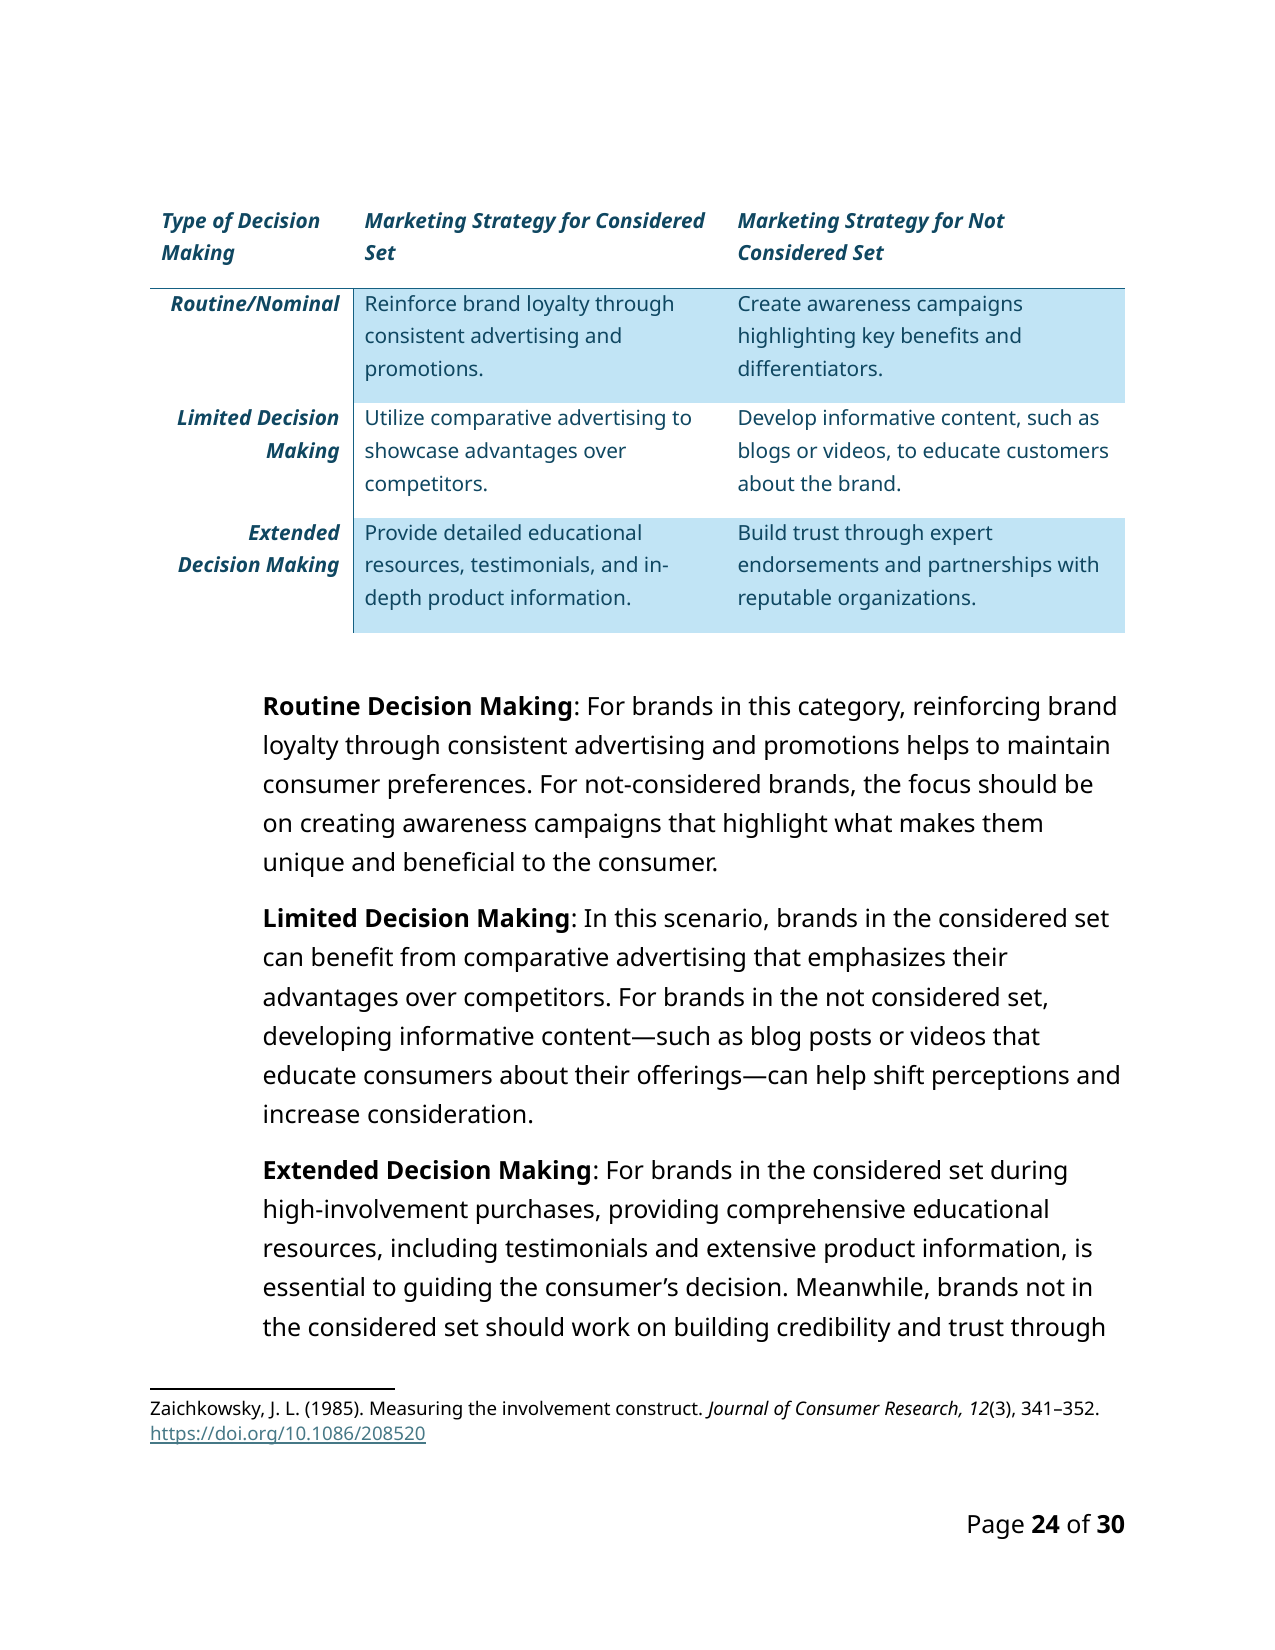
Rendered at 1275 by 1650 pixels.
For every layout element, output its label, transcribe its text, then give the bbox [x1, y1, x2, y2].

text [262, 1153, 1125, 1343]
table_cell Limited Decision Making [150, 404, 353, 518]
table_cell Extended Decision Making [150, 518, 353, 633]
table_header Marketing Strategy for Considered Set [353, 206, 726, 288]
table_cell Reinforce brand loyalty through consistent advertising and promotions. [354, 289, 726, 403]
text Routine Decision Making: For brands in this category, reinforcing brand loyalty through consistent advertising and promotions helps to maintain consumer preferences. For not-considered brands, the focus should be on creating awareness campaigns that highlight what makes them unique and beneficial to the consumer. [262, 688, 1125, 879]
table_cell Routine/Nominal [150, 289, 353, 403]
table_cell Utilize comparative advertising to showcase advantages over competitors. [354, 404, 726, 518]
table_header Type of Decision Making [150, 206, 353, 288]
text Limited Decision Making: In this scenario, brands in the considered set can benefit from comparative advertising that emphasizes their advantages over competitors. For brands in the not considered set, developing informative content—such as blog posts or videos that educate consumers about their offerings—can help shift perceptions and increase consideration. [262, 901, 1125, 1131]
table_header Marketing Strategy for Not Considered Set [726, 206, 1125, 288]
table_cell Provide detailed educational resources, testimonials, and in-depth product information. [354, 518, 726, 633]
table_cell Create awareness campaigns highlighting key benefits and differentiators. [726, 289, 1125, 403]
table_cell Build trust through expert endorsements and partnerships with reputable organizations. [726, 518, 1125, 633]
table_cell Develop informative content, such as blogs or videos, to educate customers about the brand. [726, 404, 1125, 518]
